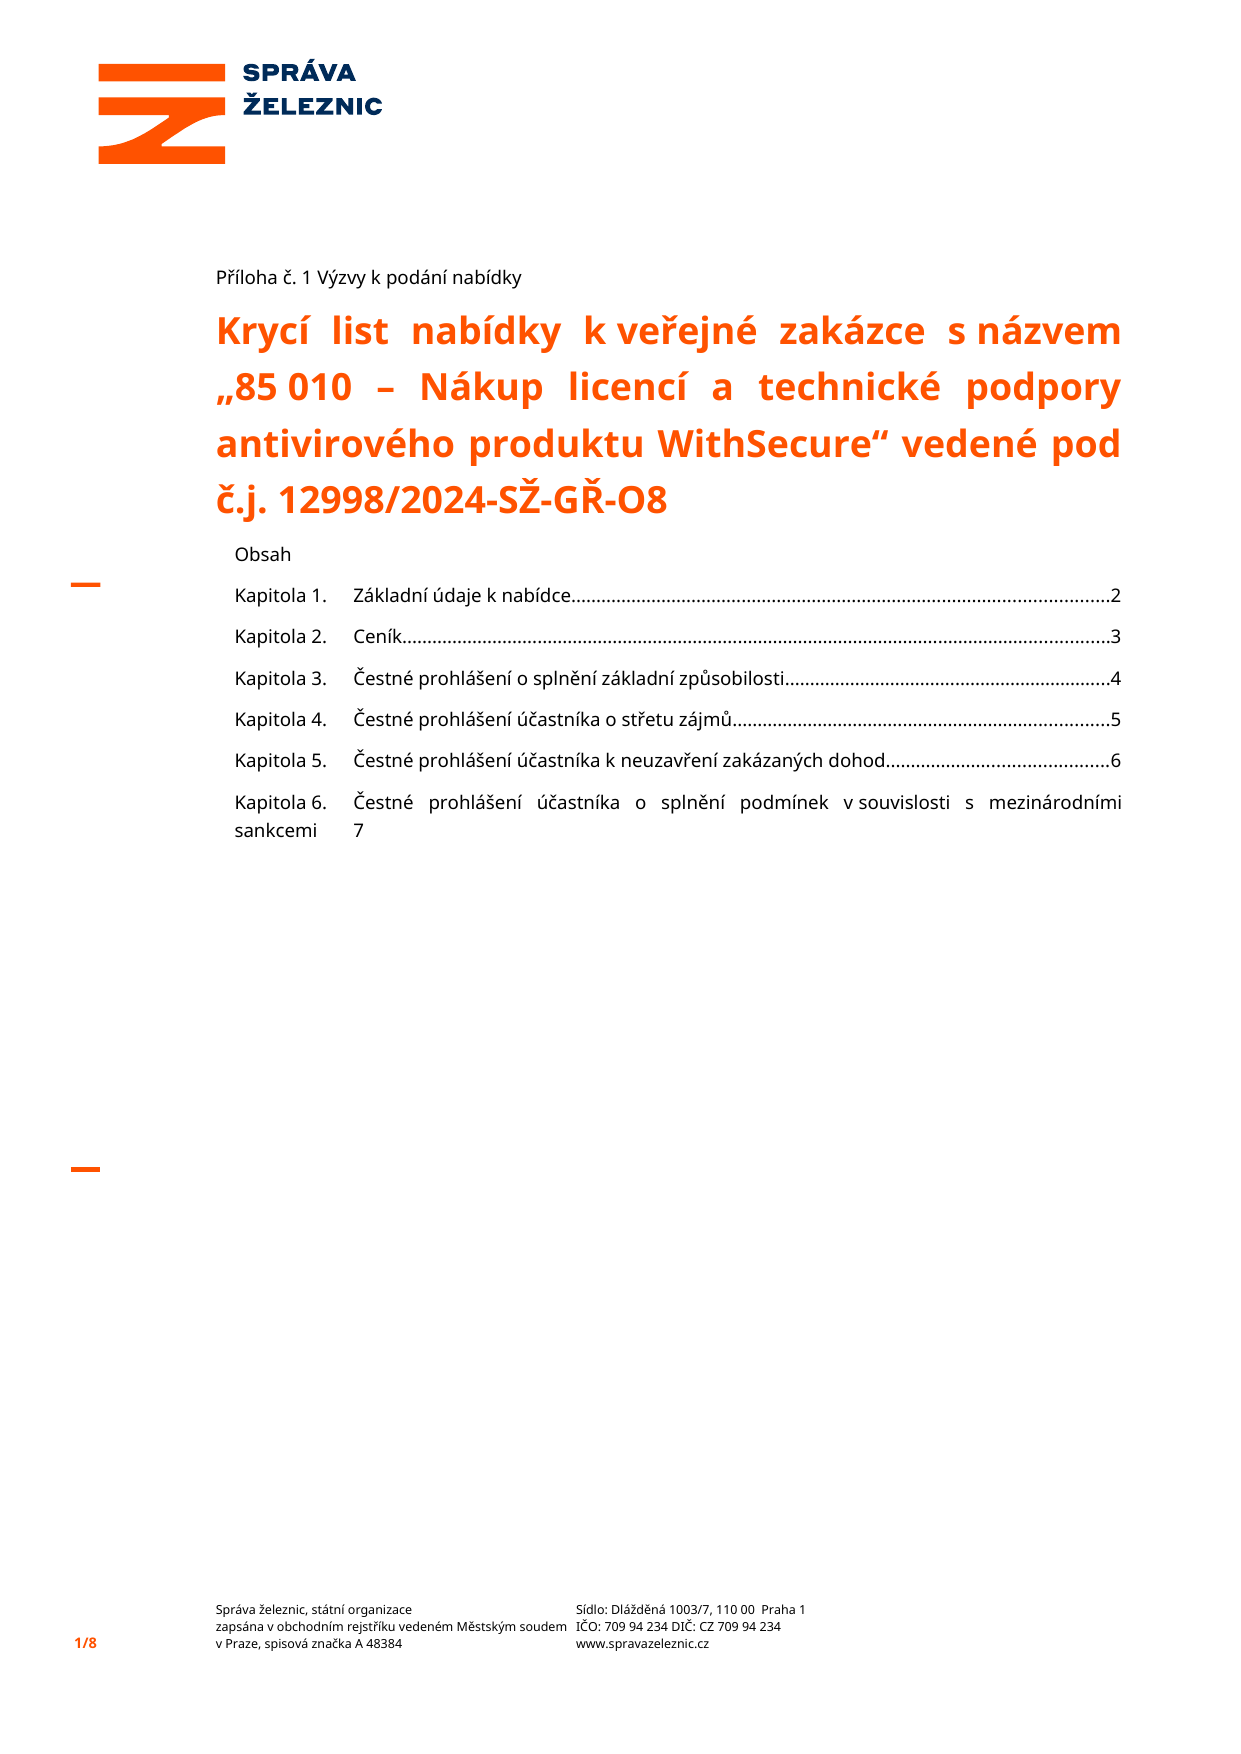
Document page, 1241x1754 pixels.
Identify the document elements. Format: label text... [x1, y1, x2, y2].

text Příloha č. 1 Výzvy k podání nabídky [216, 264, 1122, 289]
text Krycí list nabídky k veřejné zakázce s názvem „85 010 – Nákup licencí a technické podpory antivirového produktu WithSecure“ vedené pod č.j. 12998/2024-SŽ-GŘ-O8 [216, 304, 1122, 524]
